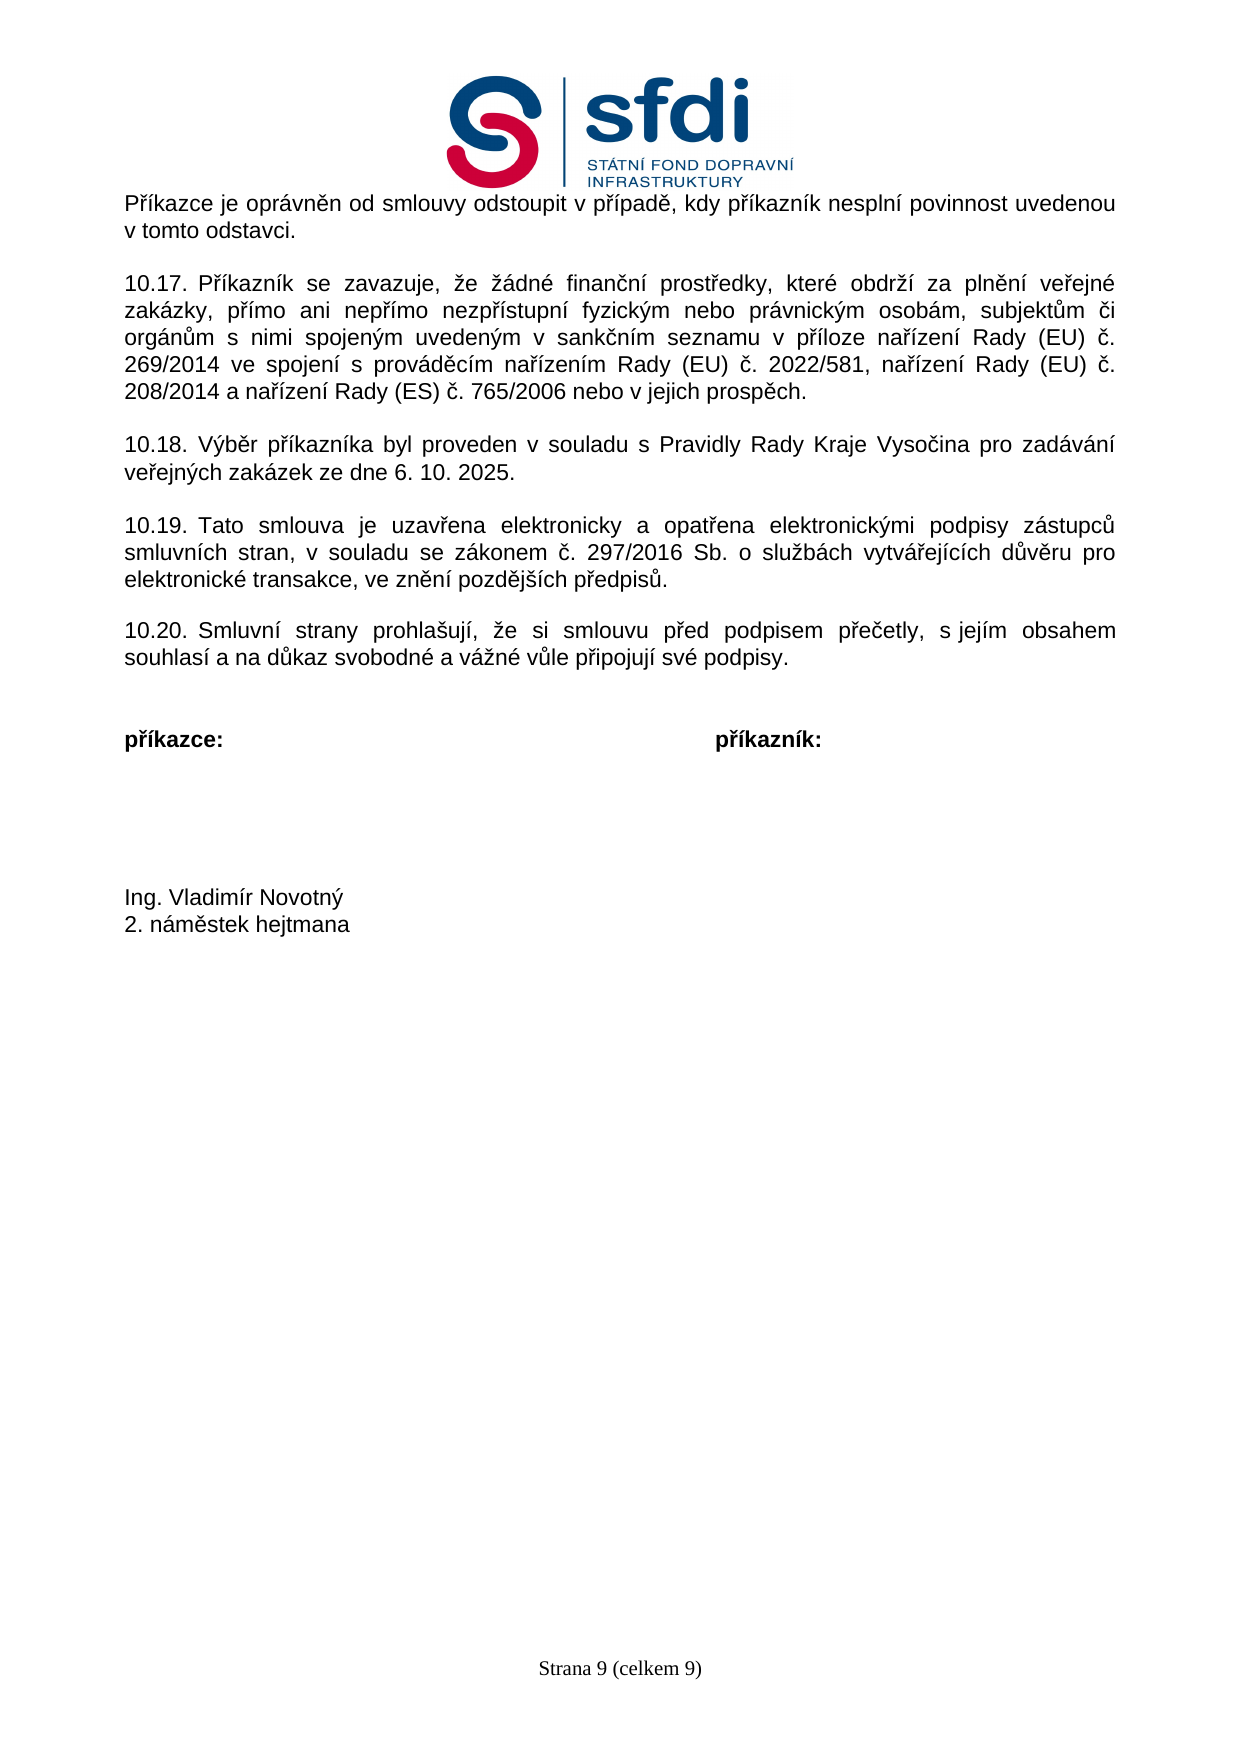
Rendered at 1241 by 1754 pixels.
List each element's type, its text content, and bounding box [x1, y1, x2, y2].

text 2. náměstek hejtmana [124, 911, 1116, 937]
list Výběr příkazníka byl proveden v souladu s Pravidly Rady Kraje Vysočina pro zadávání veřejných zakázek ze dne 6. 10. 2025. [124, 431, 1116, 485]
text příkazce: příkazník: [124, 725, 1116, 752]
list Příkazník se zavazuje, že žádné finanční prostředky, které obdrží za plnění veřejné zakázky, přímo ani nepřímo nezpřístupní fyzickým nebo právnickým osobám, subjektům či orgánům s nimi spojeným uvedeným v sankčním seznamu v příloze nařízení Rady (EU) č. 269/2014 ve spojení s prováděcím nařízením Rady (EU) č. 2022/581, nařízení Rady (EU) č. 208/2014 a nařízení Rady (ES) č. 765/2006 nebo v jejich prospěch. [124, 269, 1116, 405]
text Příkazce je oprávněn od smlouvy odstoupit v případě, kdy příkazník nesplní povinnost uvedenou v tomto odstavci. [124, 190, 1116, 243]
list Smluvní strany prohlašují, že si smlouvu před podpisem přečetly, s jejím obsahem souhlasí a na důkaz svobodné a vážné vůle připojují své podpisy. [124, 617, 1116, 671]
picture [446, 73, 794, 191]
text Ing. Vladimír Novotný [124, 884, 1116, 911]
list Tato smlouva je uzavřena elektronicky a opatřena elektronickými podpisy zástupců smluvních stran, v souladu se zákonem č. 297/2016 Sb. o službách vytvářejících důvěru pro elektronické transakce, ve znění pozdějších předpisů. [124, 512, 1116, 593]
